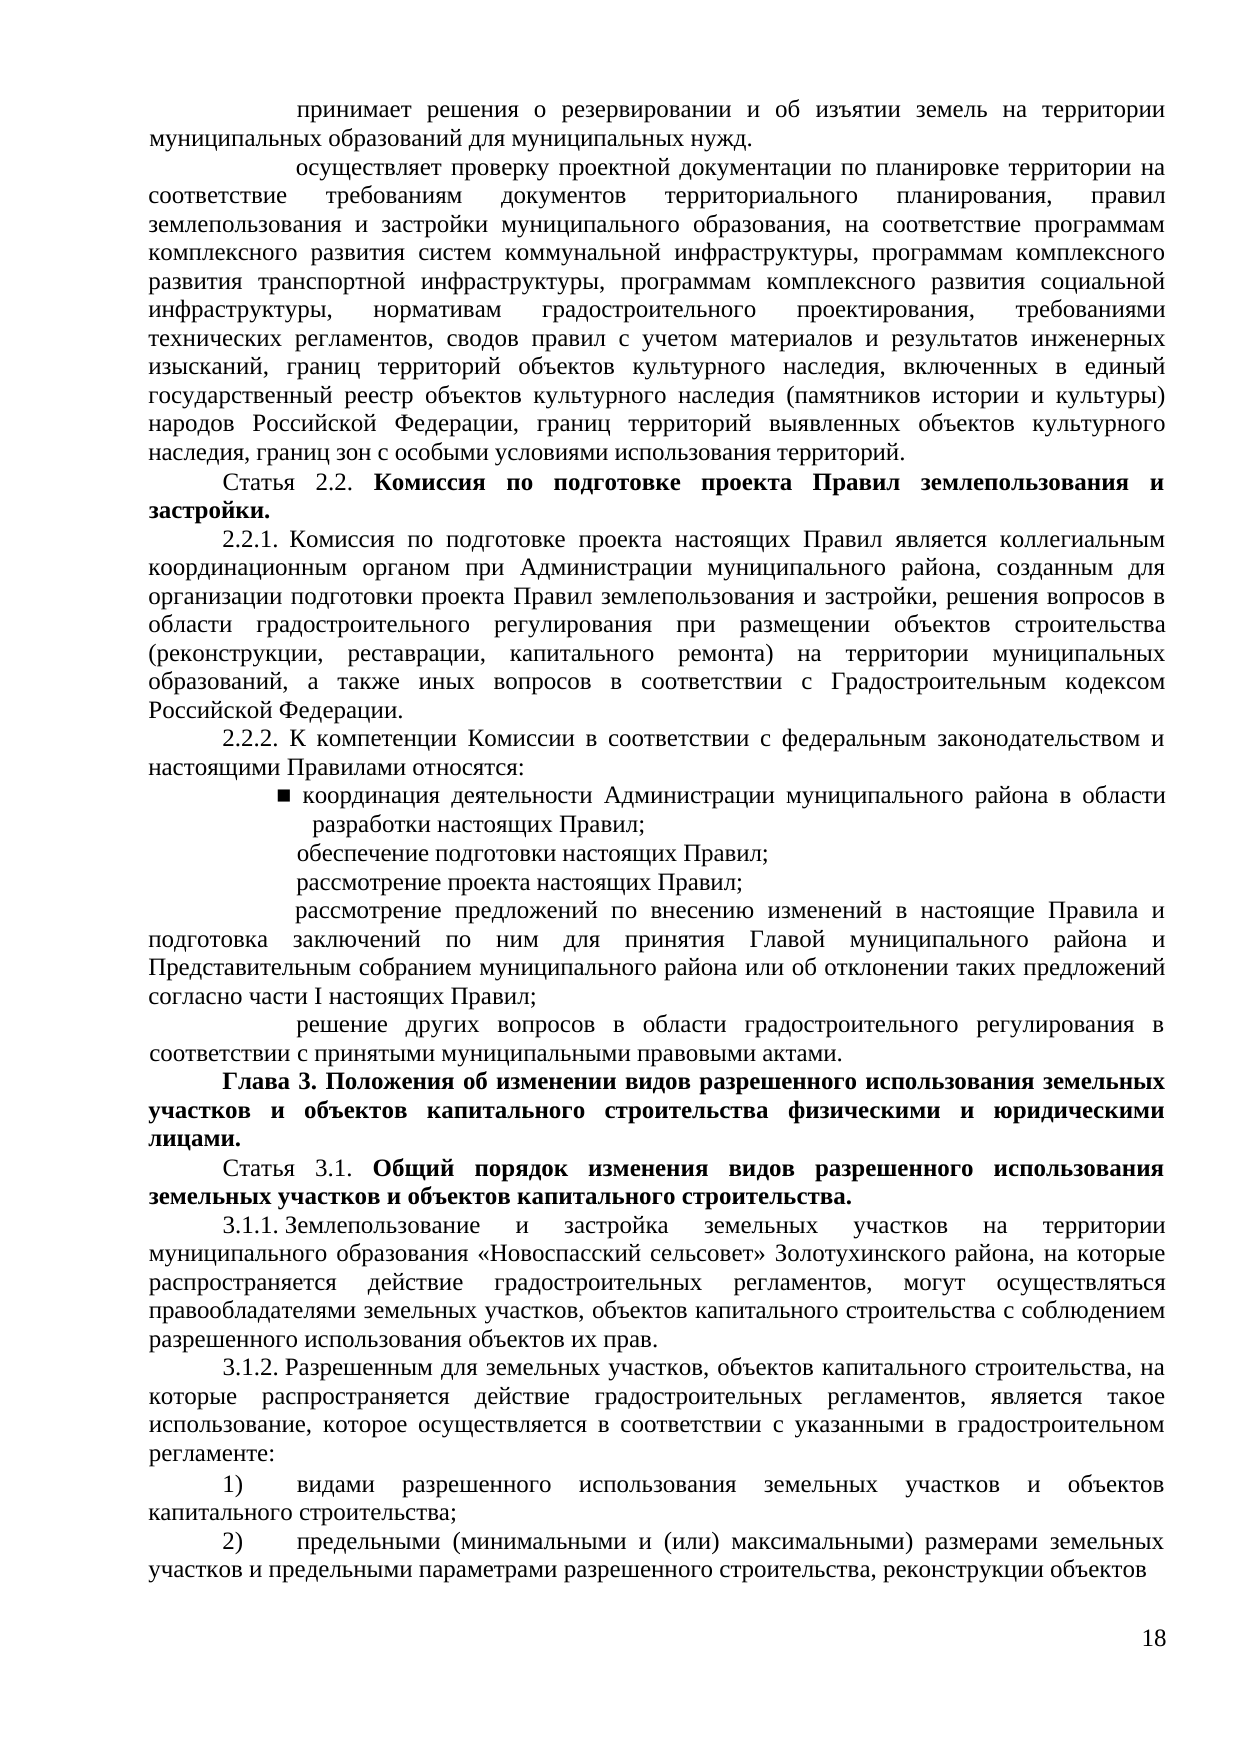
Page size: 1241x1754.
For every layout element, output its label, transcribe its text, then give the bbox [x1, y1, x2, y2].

list Разрешенным для земельных участков, объектов капитального строительства, на которые распространяется действие градостроительных регламентов, является такое использование, которое осуществляется в соответствии с указанными в градостроительном регламенте: [148, 1353, 1166, 1467]
text решение других вопросов в области градостроительного регулирования в соответствии с принятыми муниципальными правовыми актами. [149, 1010, 1165, 1067]
list Землепользование и застройка земельных участков на территории муниципального образования «Новоспасский сельсовет» Золотухинского района, на которые распространяется действие градостроительных регламентов, могут осуществляться правообладателями земельных участков, объектов капитального строительства с соблюдением разрешенного использования объектов их прав. [148, 1210, 1166, 1353]
text осуществляет проверку проектной документации по планировке территории на соответствие требованиям документов территориального планирования, правил землепользования и застройки муниципального образования, на соответствие программам комплексного развития систем коммунальной инфраструктуры, программам комплексного развития транспортной инфраструктуры, программам комплексного развития социальной инфраструктуры, нормативам градостроительного проектирования, требованиями технических регламентов, сводов правил с учетом материалов и результатов инженерных изысканий, границ территорий объектов культурного наследия, включенных в единый государственный реестр объектов культурного наследия (памятников истории и культуры) народов Российской Федерации, границ территорий выявленных объектов культурного наследия, границ зон с особыми условиями использования территорий. [148, 152, 1166, 466]
text Статья 2.2. Комиссия по подготовке проекта Правил землепользования и застройки. [148, 467, 1165, 524]
list К компетенции Комиссии в соответствии с федеральным законодательством и настоящими Правилами относятся: [148, 724, 1165, 781]
text рассмотрение проекта настоящих Правил; [296, 867, 1166, 896]
text принимает решения о резервировании и об изъятии земель на территории муниципальных образований для муниципальных нужд. [149, 95, 1166, 152]
text обеспечение подготовки настоящих Правил; [297, 838, 1166, 867]
text Статья 3.1. Общий порядок изменения видов разрешенного использования земельных участков и объектов капитального строительства. [148, 1153, 1165, 1210]
list видами разрешенного использования земельных участков и объектов капитального строительства; [148, 1469, 1165, 1527]
list Комиссия по подготовке проекта настоящих Правил является коллегиальным координационным органом при Администрации муниципального района, созданным для организации подготовки проекта Правил землепользования и застройки, решения вопросов в области градостроительного регулирования при размещении объектов строительства (реконструкции, реставрации, капитального ремонта) на территории муниципальных образований, а также иных вопросов в соответствии с Градостроительным кодексом Российской Федерации. [148, 524, 1166, 724]
text 18 [148, 1623, 1166, 1651]
text рассмотрение предложений по внесению изменений в настоящие Правила и подготовка заключений по ним для принятия Главой муниципального района и Представительным собранием муниципального района или об отклонении таких предложений согласно части I настоящих Правил; [148, 896, 1166, 1010]
list предельными (минимальными и (или) максимальными) размерами земельных участков и предельными параметрами разрешенного строительства, реконструкции объектов [148, 1527, 1165, 1584]
text ■ координация деятельности Администрации муниципального района в области разработки настоящих Правил; [276, 781, 1166, 838]
text Глава 3. Положения об изменении видов разрешенного использования земельных участков и объектов капитального строительства физическими и юридическими лицами. [148, 1067, 1165, 1153]
